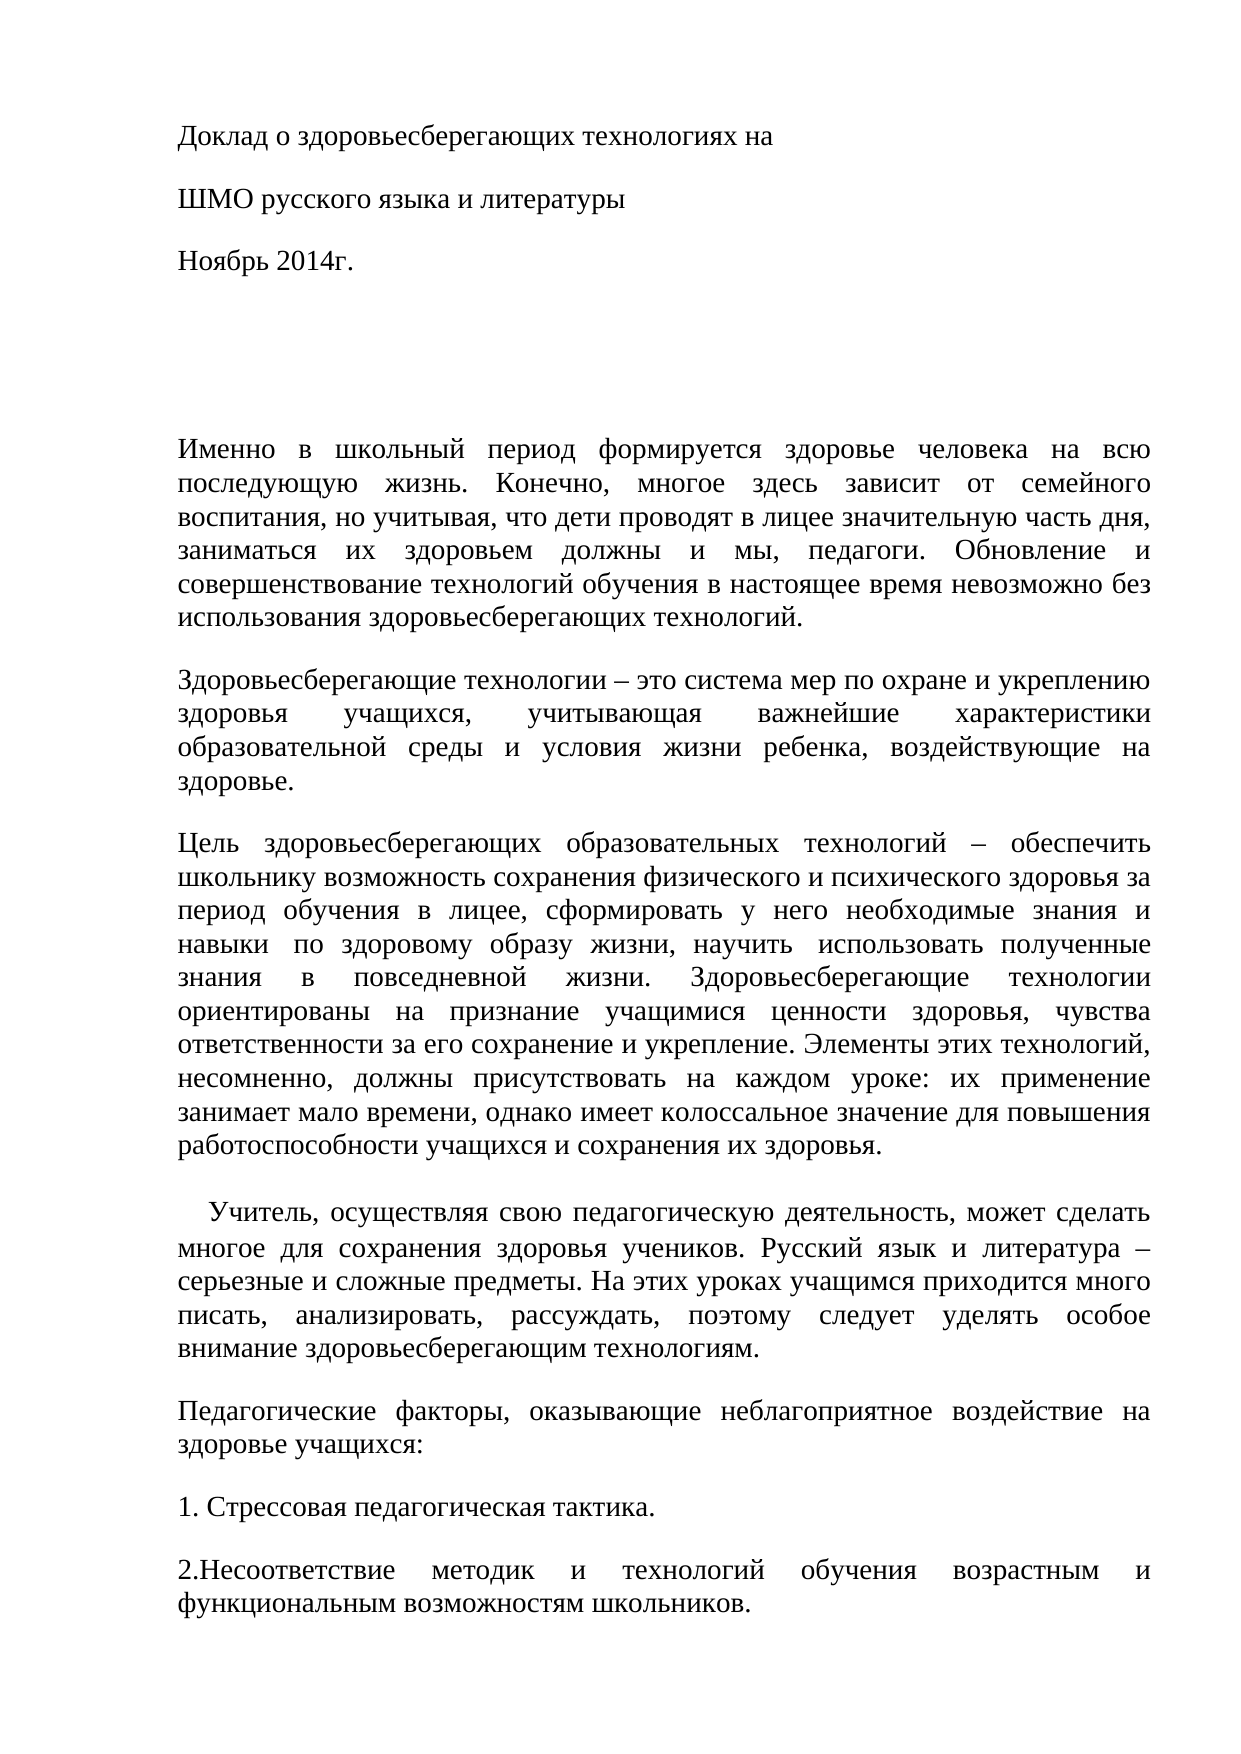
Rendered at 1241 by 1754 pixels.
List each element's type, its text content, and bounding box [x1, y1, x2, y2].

text ШМО русского языка и литературы [177, 181, 1152, 214]
text Ноябрь 2014г. [177, 243, 1152, 277]
text Учитель, осуществляя свою педагогическую деятельность, может сделать многое для сохранения здоровья учеников. Русский язык и литература – серьезные и сложные предметы. На этих уроках учащимся приходится много писать, анализировать, рассуждать, поэтому следует уделять особое внимание здоровьесберегающим технологиям. [177, 1190, 1152, 1364]
text Доклад о здоровьесберегающих технологиях на [177, 118, 1152, 152]
text Здоровьесберегающие технологии – это система мер по охране и укреплению здоровья учащихся, учитывающая важнейшие характеристики образовательной среды и условия жизни ребенка, воздействующие на здоровье. [177, 662, 1152, 796]
text Цель здоровьесберегающих образовательных технологий – обеспечить школьнику возможность сохранения физического и психического здоровья за период обучения в лицее, сформировать у него необходимые знания и навыки по здоровому образу жизни, научить использовать полученные знания в повседневной жизни. Здоровьесберегающие технологии ориентированы на признание учащимися ценности здоровья, чувства ответственности за его сохранение и укрепление. Элементы этих технологий, несомненно, должны присутствовать на каждом уроке: их применение занимает мало времени, однако имеет колоссальное значение для повышения работоспособности учащихся и сохранения их здоровья. [177, 825, 1152, 1161]
text 1. Стрессовая педагогическая тактика. [177, 1489, 1152, 1523]
text Именно в школьный период формируется здоровье человека на всю последующую жизнь. Конечно, многое здесь зависит от семейного воспитания, но учитывая, что дети проводят в лицее значительную часть дня, заниматься их здоровьем должны и мы, педагоги. Обновление и совершенствование технологий обучения в настоящее время невозможно без использования здоровьесберегающих технологий. [177, 432, 1152, 633]
text Педагогические факторы, оказывающие неблагоприятное воздействие на здоровье учащихся: [177, 1393, 1152, 1460]
text 2.Несоответствие методик и технологий обучения возрастным и функциональным возможностям школьников. [177, 1552, 1152, 1619]
